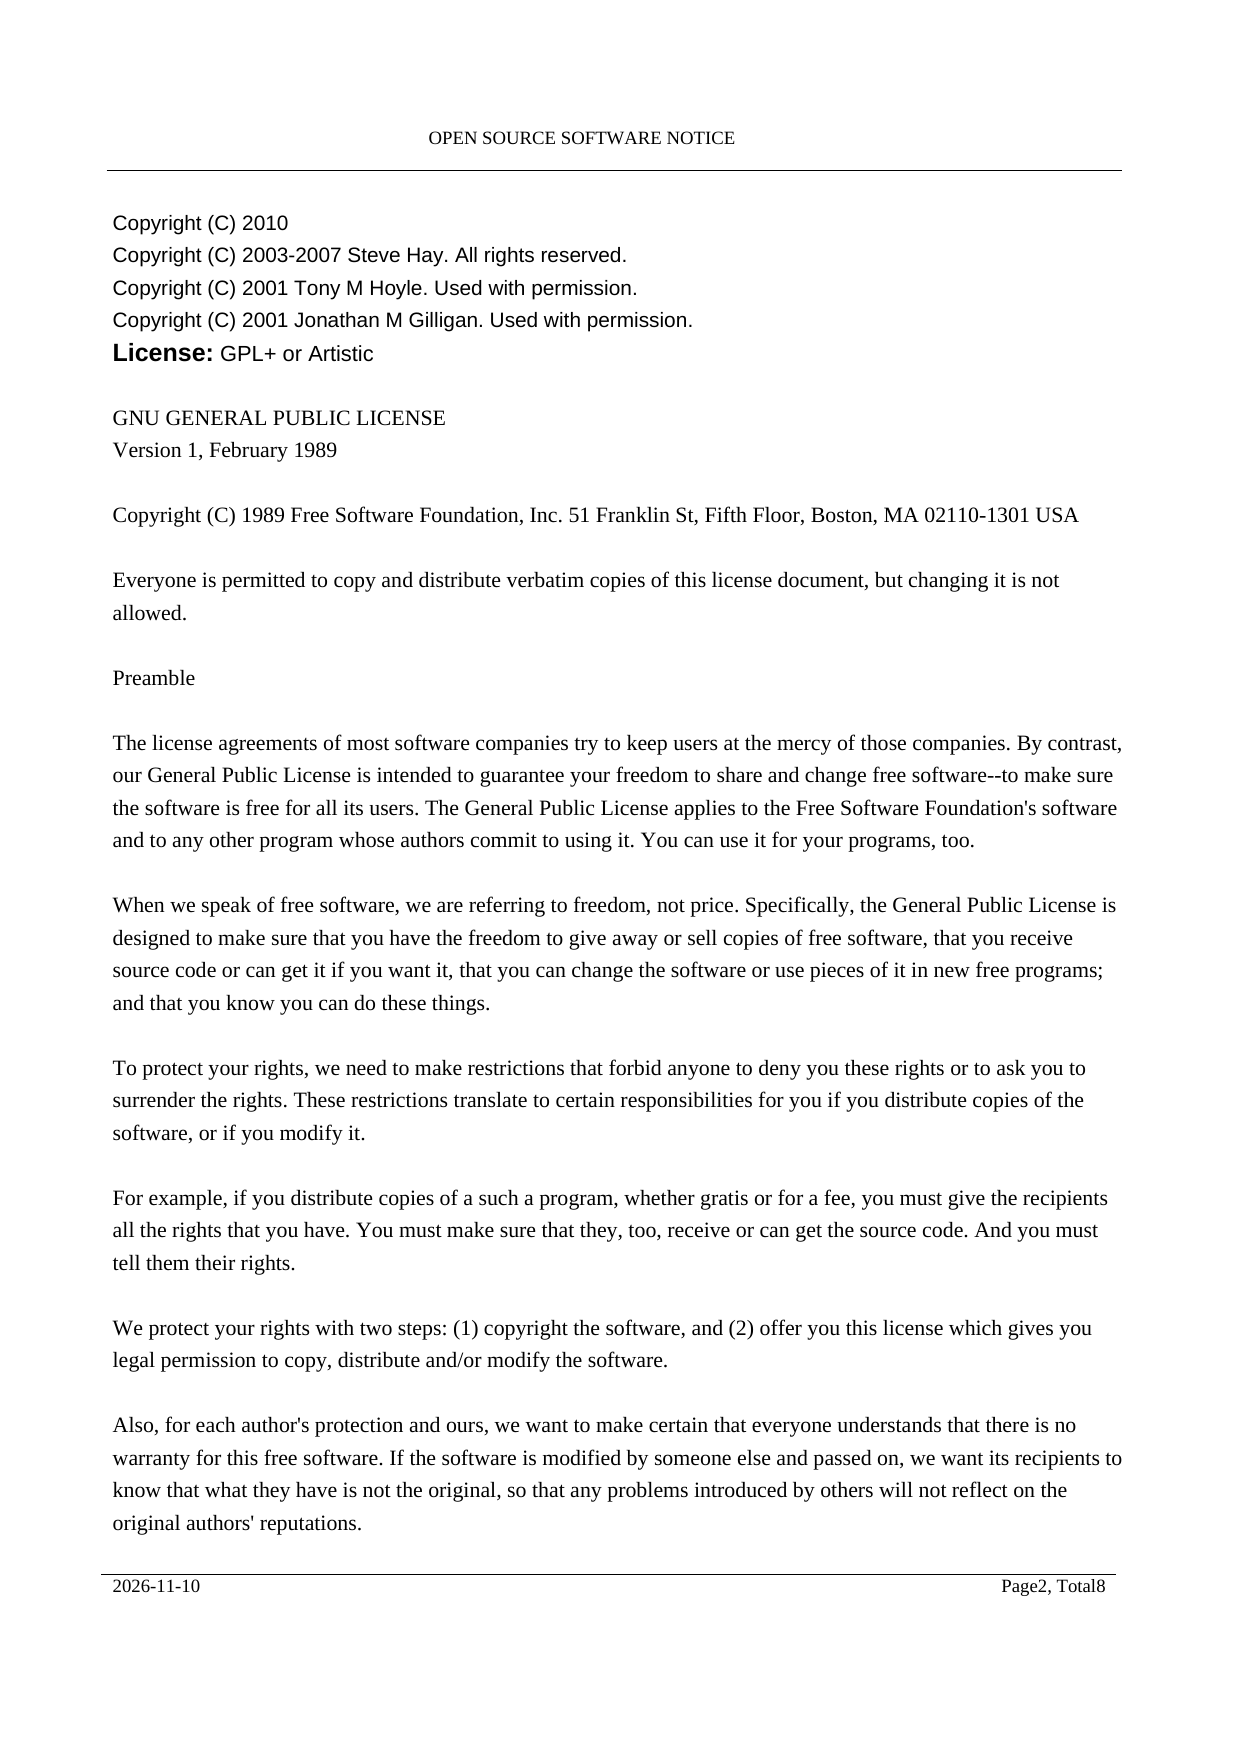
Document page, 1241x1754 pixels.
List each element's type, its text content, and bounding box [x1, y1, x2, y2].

text Copyright (C) 2001 Jonathan M Gilligan. Used with permission. [112, 304, 1128, 336]
text Copyright (C) 2001 Tony M Hoyle. Used with permission. [112, 271, 1128, 304]
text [112, 336, 1128, 1539]
text Copyright (C) 2003-2007 Steve Hay. All rights reserved. [112, 239, 1128, 271]
text Copyright (C) 2010 [112, 206, 1128, 239]
